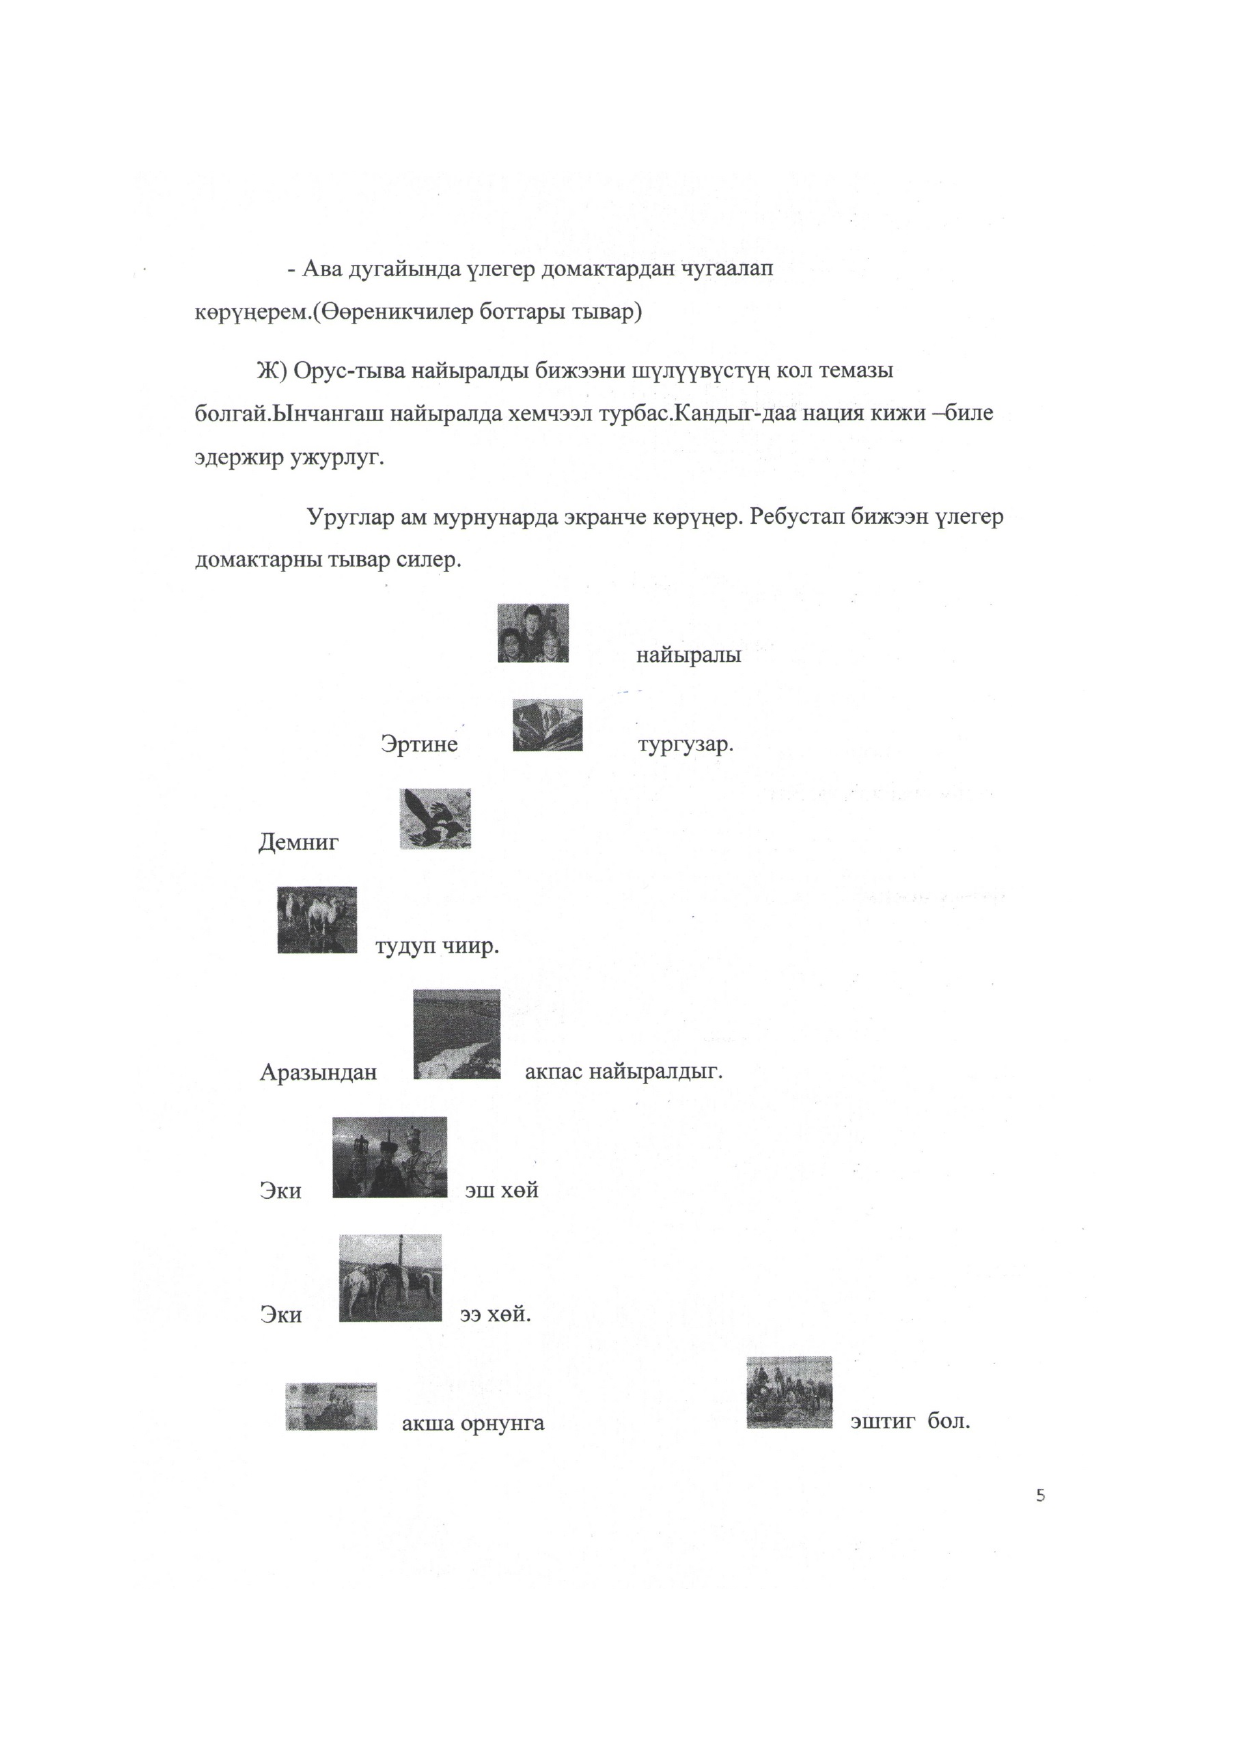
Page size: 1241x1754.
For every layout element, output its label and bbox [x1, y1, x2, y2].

picture [132, 171, 1099, 1589]
